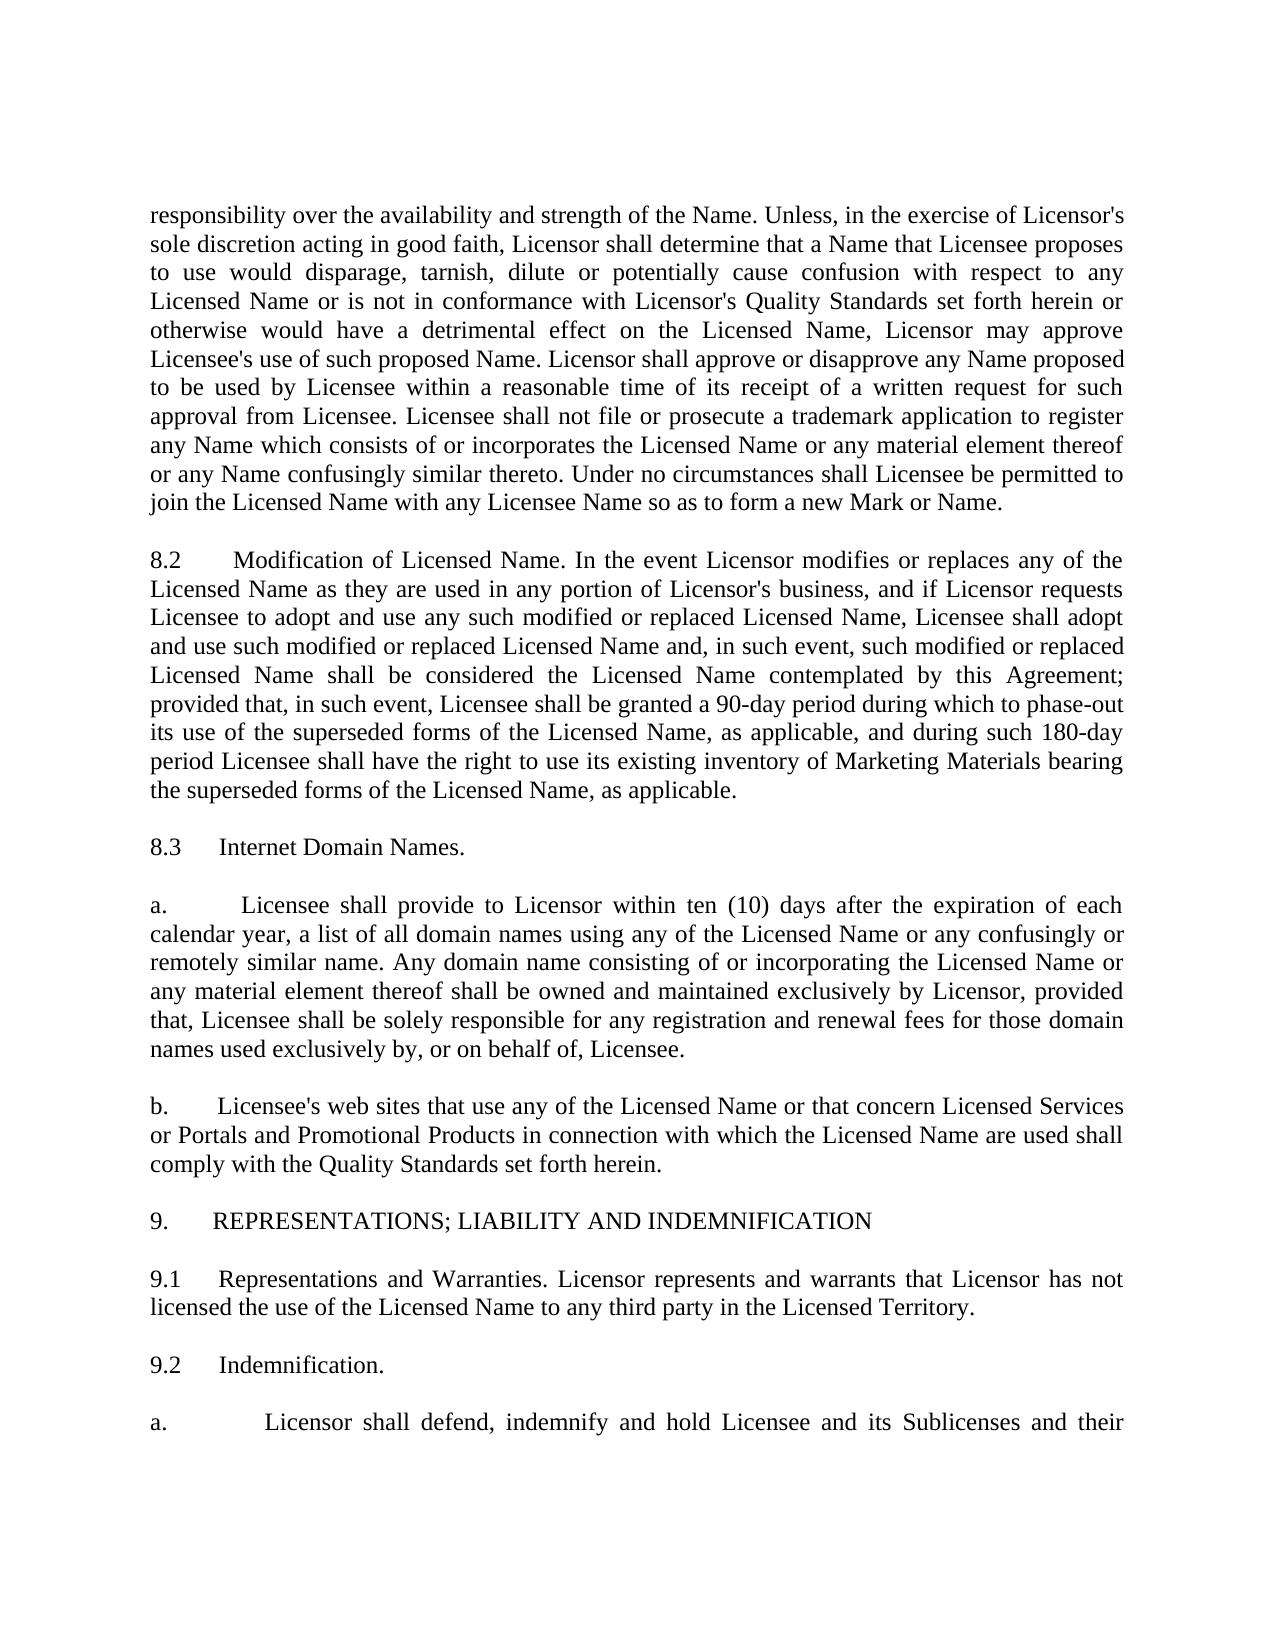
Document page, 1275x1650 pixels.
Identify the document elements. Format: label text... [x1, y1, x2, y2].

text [150, 200, 1125, 516]
text a. Licensee shall provide to Licensor within ten (10) days after the expiration of each calendar year, a list of all domain names using any of the Licensed Name or any confusingly or remotely similar name. Any domain name consisting of or incorporating the Licensed Name or any material element thereof shall be owned and maintained exclusively by Licensor, provided that, Licensee shall be solely responsible for any registration and renewal fees for those domain names used exclusively by, or on behalf of, Licensee. [150, 890, 1125, 1062]
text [150, 1407, 1125, 1436]
text 8.2 Modification of Licensed Name. In the event Licensor modifies or replaces any of the Licensed Name as they are used in any portion of Licensor's business, and if Licensor requests Licensee to adopt and use any such modified or replaced Licensed Name, Licensee shall adopt and use such modified or replaced Licensed Name and, in such event, such modified or replaced Licensed Name shall be considered the Licensed Name contemplated by this Agreement; provided that, in such event, Licensee shall be granted a 90-day period during which to phase-out its use of the superseded forms of the Licensed Name, as applicable, and during such 180-day period Licensee shall have the right to use its existing inventory of Marketing Materials bearing the superseded forms of the Licensed Name, as applicable. [150, 545, 1125, 804]
text 8.3 Internet Domain Names. [150, 832, 1125, 861]
text b. Licensee's web sites that use any of the Licensed Name or that concern Licensed Services or Portals and Promotional Products in connection with which the Licensed Name are used shall comply with the Quality Standards set forth herein. [150, 1091, 1125, 1177]
text 9.2 Indemnification. [150, 1350, 1125, 1379]
text 9.1 Representations and Warranties. Licensor represents and warrants that Licensor has not licensed the use of the Licensed Name to any third party in the Licensed Territory. [150, 1264, 1125, 1321]
text 9. REPRESENTATIONS; LIABILITY AND INDEMNIFICATION [150, 1206, 1125, 1235]
